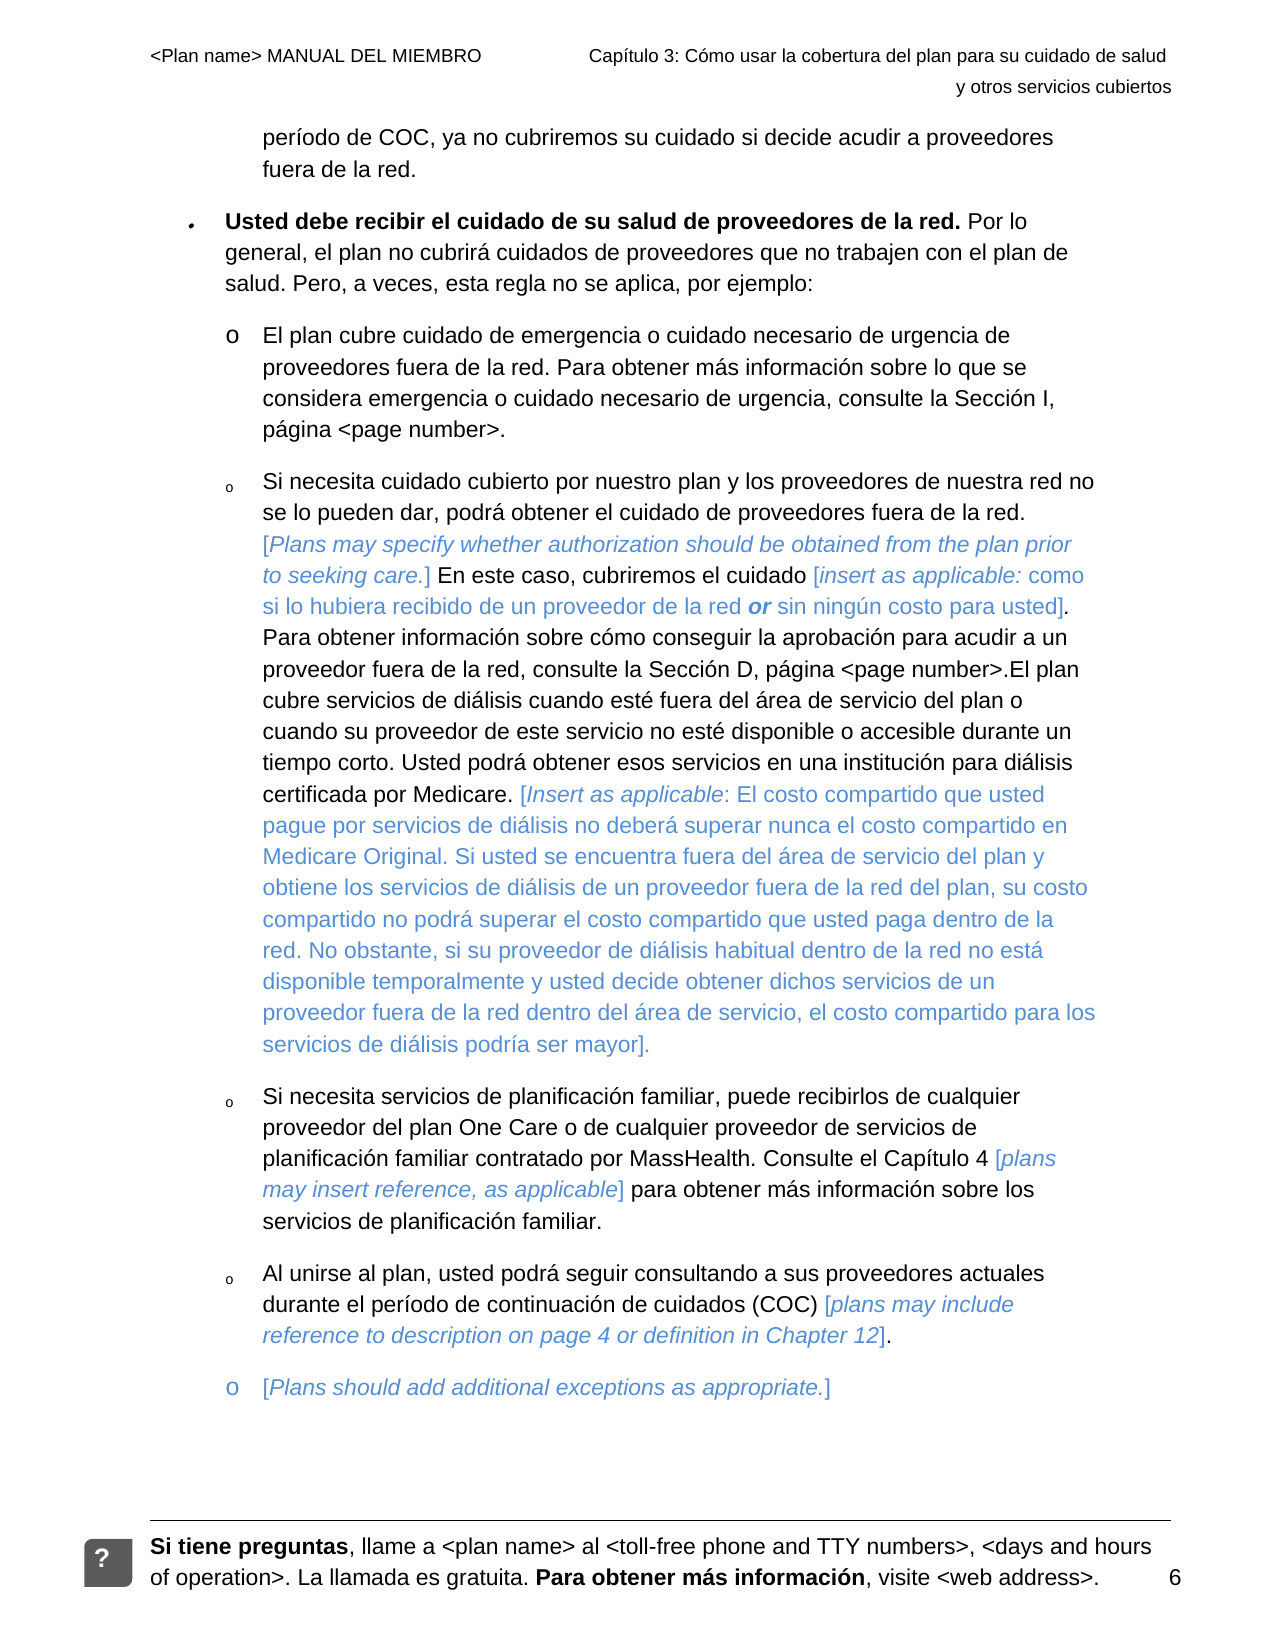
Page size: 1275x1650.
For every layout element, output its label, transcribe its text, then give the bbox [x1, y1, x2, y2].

list Usted debe recibir el cuidado de su salud de proveedores de la red. Por lo general, el plan no cubrirá cuidados de proveedores que no trabajen con el plan de salud. Pero, a veces, esta regla no se aplica, por ejemplo: [187, 204, 1096, 298]
list Si necesita servicios de planificación familiar, puede recibirlos de cualquier proveedor del plan One Care o de cualquier proveedor de servicios de planificación familiar contratado por MassHealth. Consulte el Capítulo 4 [plans may insert reference, as applicable] para obtener más información sobre los servicios de planificación familiar. [225, 1079, 1096, 1235]
list [Plans should add additional exceptions as appropriate.] [225, 1371, 1096, 1402]
list Al unirse al plan, usted podrá seguir consultando a sus proveedores actuales durante el período de continuación de cuidados (COC) [plans may include reference to description on page 4 or definition in Chapter 12]. [225, 1256, 1096, 1350]
list Si necesita cuidado cubierto por nuestro plan y los proveedores de nuestra red no se lo pueden dar, podrá obtener el cuidado de proveedores fuera de la red. [Plans may specify whether authorization should be obtained from the plan prior to seeking care.] En este caso, cubriremos el cuidado [insert as applicable: como si lo hubiera recibido de un proveedor de la red or sin ningún costo para usted]. Para obtener información sobre cómo conseguir la aprobación para acudir a un proveedor fuera de la red, consulte la Sección D, página <page number>.El plan cubre servicios de diálisis cuando esté fuera del área de servicio del plan o cuando su proveedor de este servicio no esté disponible o accesible durante un tiempo corto. Usted podrá obtener esos servicios en una institución para diálisis certificada por Medicare. [Insert as applicable: El costo compartido que usted pague por servicios de diálisis no deberá superar nunca el costo compartido en Medicare Original. Si usted se encuentra fuera del área de servicio del plan y obtiene los servicios de diálisis de un proveedor fuera de la red del plan, su costo compartido no podrá superar el costo compartido que usted paga dentro de la red. No obstante, si su proveedor de diálisis habitual dentro de la red no está disponible temporalmente y usted decide obtener dichos servicios de un proveedor fuera de la red dentro del área de servicio, el costo compartido para los servicios de diálisis podría ser mayor]. [225, 464, 1096, 1058]
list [225, 121, 1096, 183]
list El plan cubre cuidado de emergencia o cuidado necesario de urgencia de proveedores fuera de la red. Para obtener más información sobre lo que se considera emergencia o cuidado necesario de urgencia, consulte la Sección I, página <page number>. [225, 319, 1096, 444]
